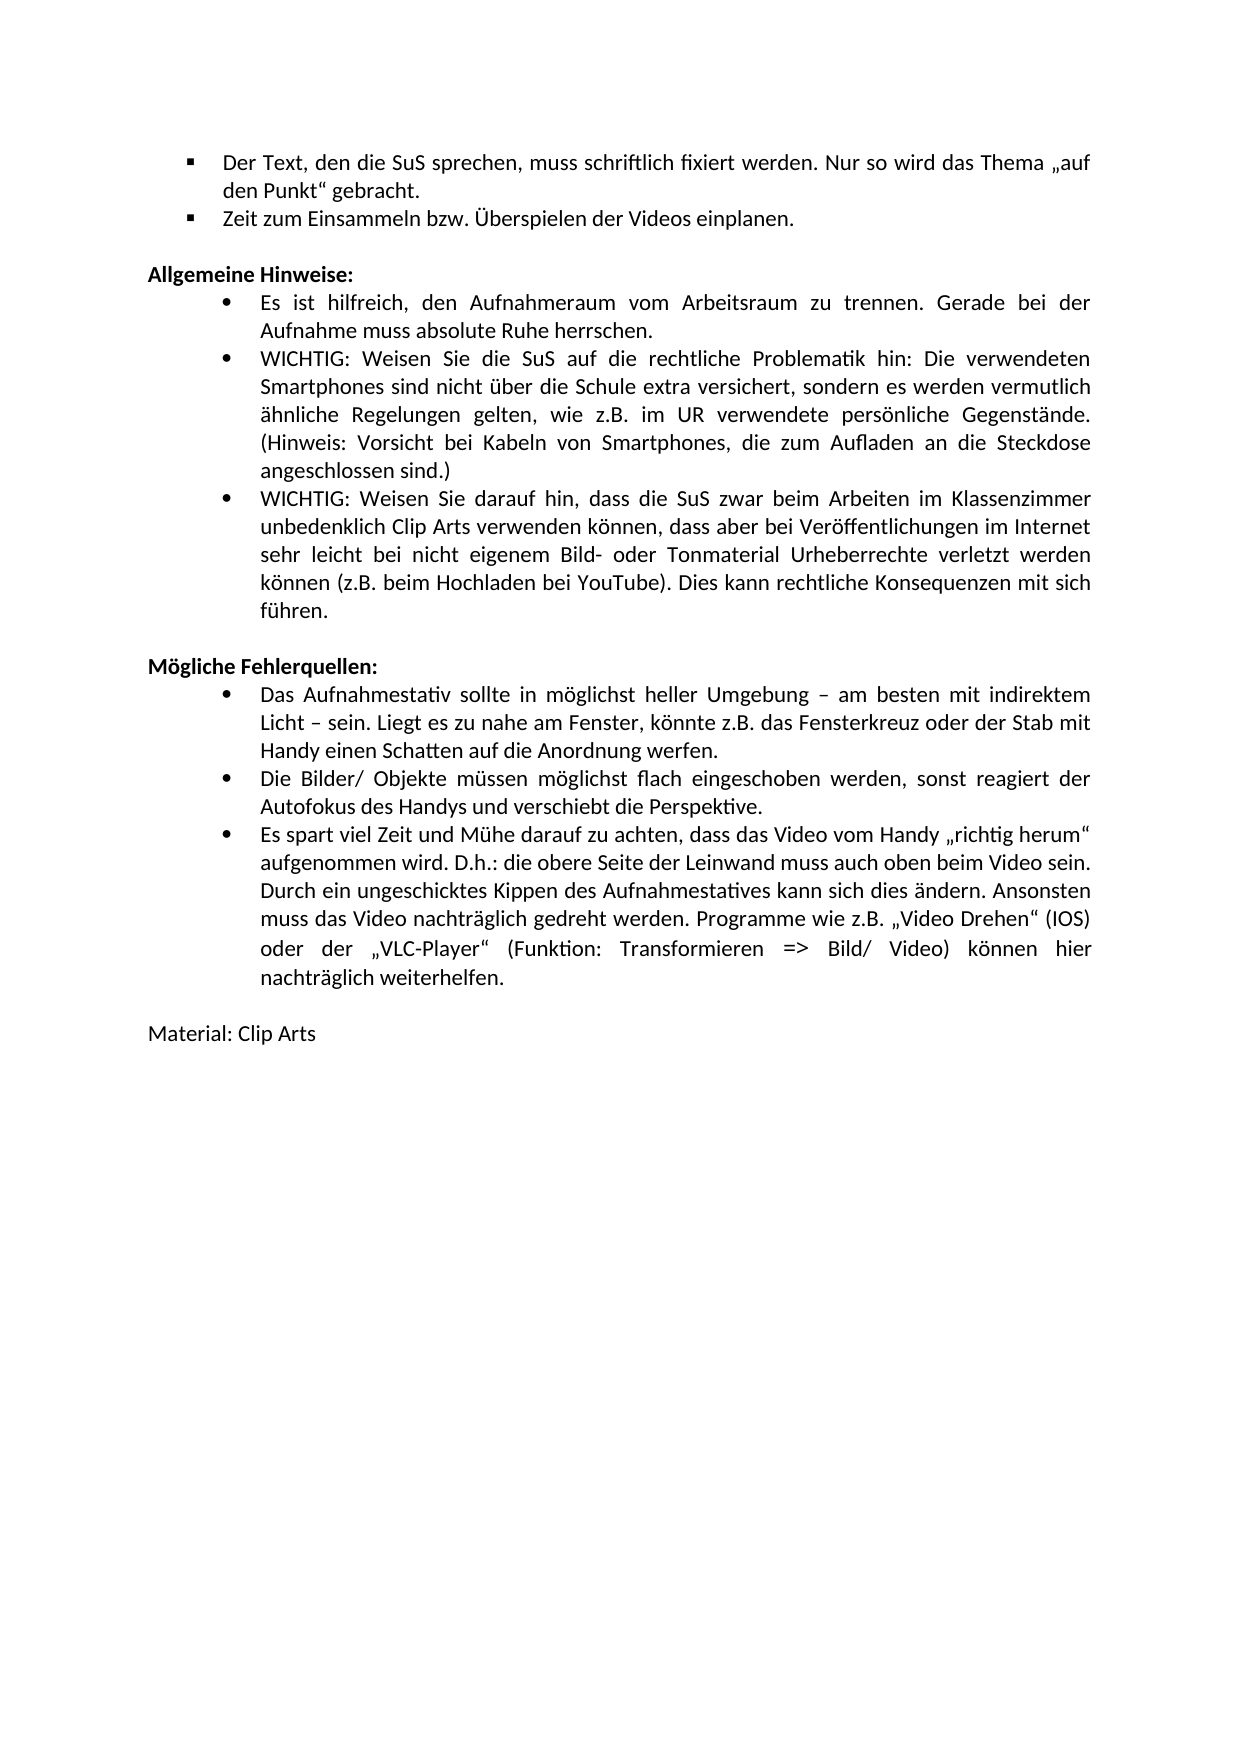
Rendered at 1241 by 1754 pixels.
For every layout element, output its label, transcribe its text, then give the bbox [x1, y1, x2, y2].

list Das Aufnahmestativ sollte in möglichst heller Umgebung – am besten mit indirektem Licht – sein. Liegt es zu nahe am Fenster, könnte z.B. das Fensterkreuz oder der Stab mit Handy einen Schatten auf die Anordnung werfen. [223, 680, 1092, 764]
list Zeit zum Einsammeln bzw. Überspielen der Videos einplanen. [185, 204, 1092, 232]
text Allgemeine Hinweise: [148, 260, 1092, 288]
list Es spart viel Zeit und Mühe darauf zu achten, dass das Video vom Handy „richtig herum“ aufgenommen wird. D.h.: die obere Seite der Leinwand muss auch oben beim Video sein. Durch ein ungeschicktes Kippen des Aufnahmestatives kann sich dies ändern. Ansonsten muss das Video nachträglich gedreht werden. Programme wie z.B. „Video Drehen“ (IOS) oder der „VLC-Player“ (Funktion: Transformieren => Bild/ Video) können hier nachträglich weiterhelfen. [223, 820, 1092, 992]
text Material: Clip Arts [148, 1019, 1092, 1048]
text Mögliche Fehlerquellen: [148, 652, 1092, 680]
list Es ist hilfreich, den Aufnahmeraum vom Arbeitsraum zu trennen. Gerade bei der Aufnahme muss absolute Ruhe herrschen. [223, 288, 1092, 344]
list WICHTIG: Weisen Sie die SuS auf die rechtliche Problematik hin: Die verwendeten Smartphones sind nicht über die Schule extra versichert, sondern es werden vermutlich ähnliche Regelungen gelten, wie z.B. im UR verwendete persönliche Gegenstände. (Hinweis: Vorsicht bei Kabeln von Smartphones, die zum Aufladen an die Steckdose angeschlossen sind.) [223, 344, 1092, 484]
list Die Bilder/ Objekte müssen möglichst flach eingeschoben werden, sonst reagiert der Autofokus des Handys und verschiebt die Perspektive. [223, 764, 1092, 820]
list WICHTIG: Weisen Sie darauf hin, dass die SuS zwar beim Arbeiten im Klassenzimmer unbedenklich Clip Arts verwenden können, dass aber bei Veröffentlichungen im Internet sehr leicht bei nicht eigenem Bild- oder Tonmaterial Urheberrechte verletzt werden können (z.B. beim Hochladen bei YouTube). Dies kann rechtliche Konsequenzen mit sich führen. [223, 484, 1092, 624]
list Der Text, den die SuS sprechen, muss schriftlich fixiert werden. Nur so wird das Thema „auf den Punkt“ gebracht. [185, 148, 1092, 204]
